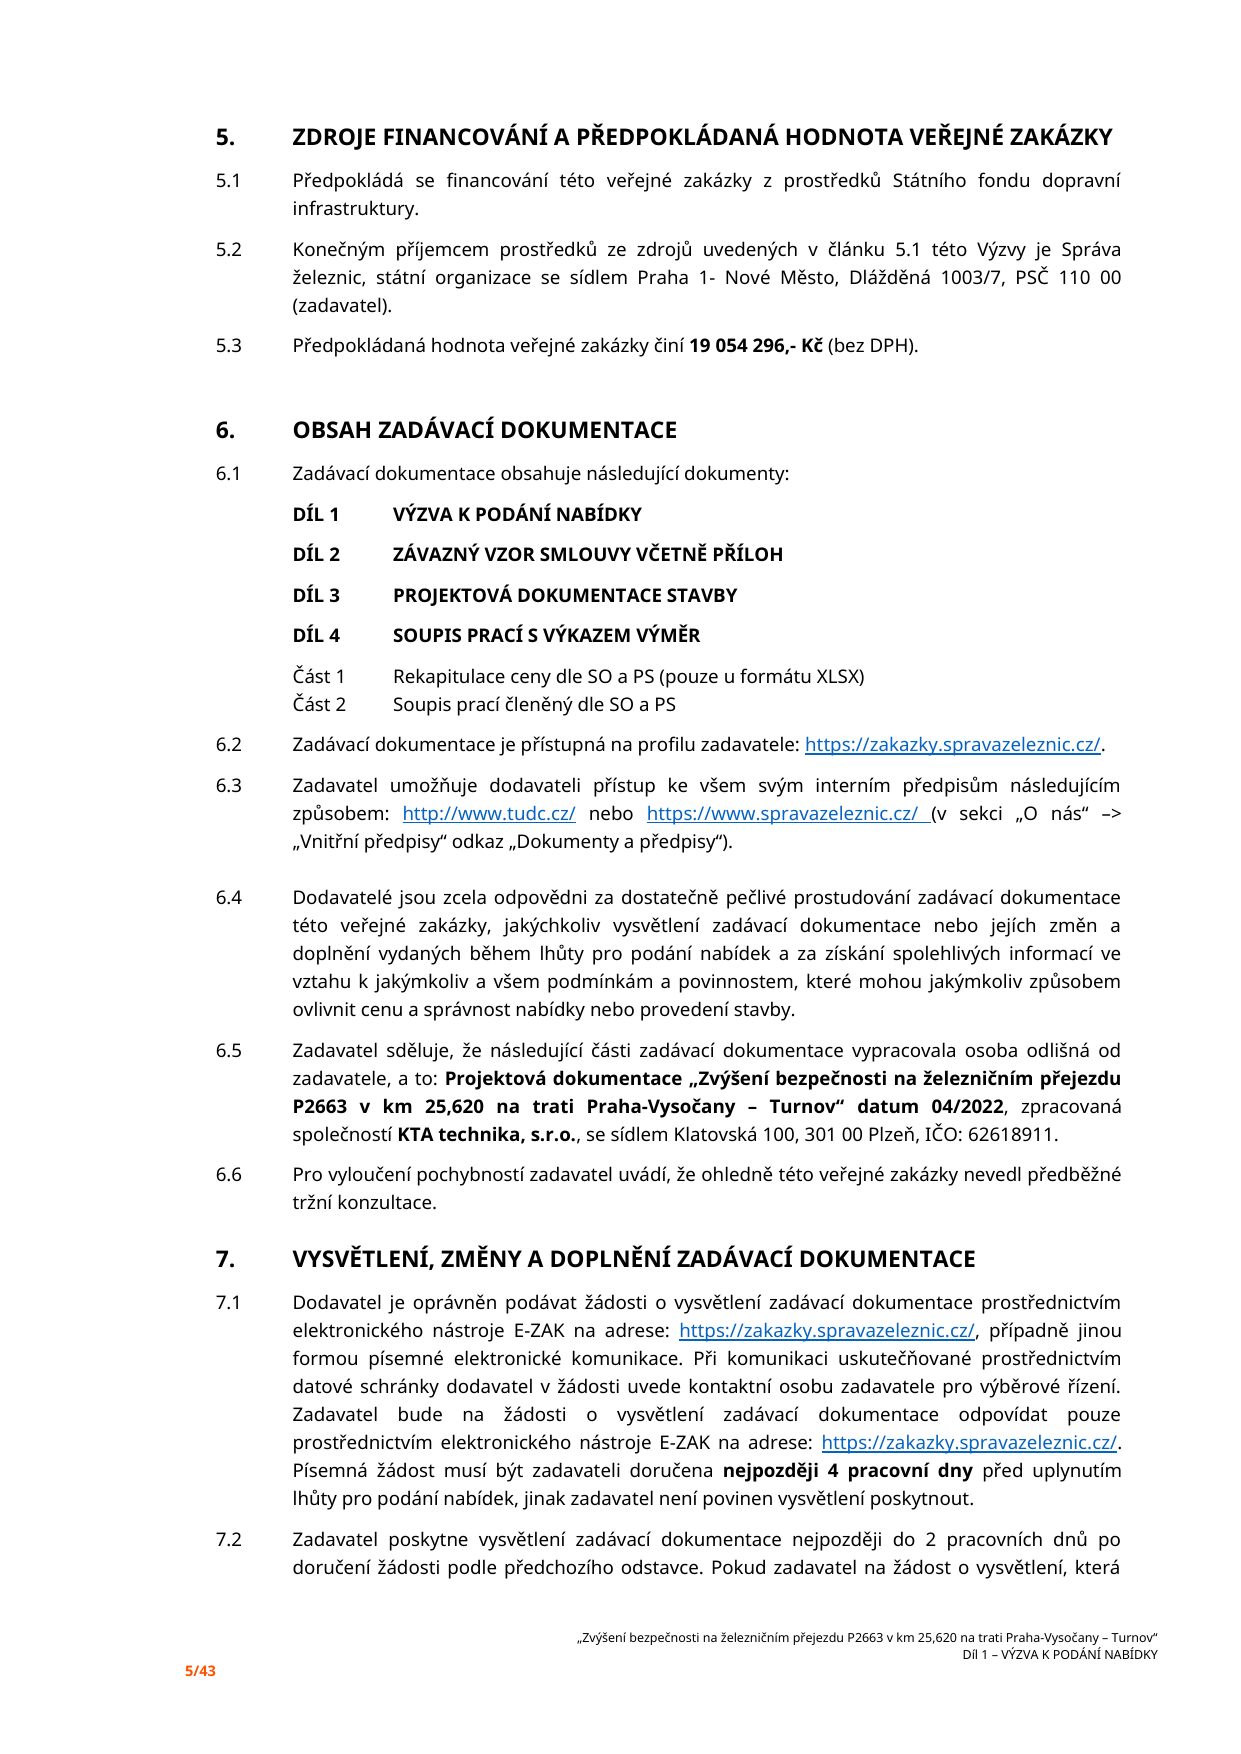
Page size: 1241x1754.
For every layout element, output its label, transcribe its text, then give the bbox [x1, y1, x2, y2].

text VYSVĚTLENÍ, ZMĚNY A DOPLNĚNÍ ZADÁVACÍ DOKUMENTACE [216, 1242, 1122, 1274]
text Zadavatel sděluje, že následující části zadávací dokumentace vypracovala osoba odlišná od zadavatele, a to: Projektová dokumentace „Zvýšení bezpečnosti na železničním přejezdu P2663 v km 25,620 na trati Praha-Vysočany – Turnov“ datum 04/2022, zpracovaná společností KTA technika, s.r.o., se sídlem Klatovská 100, 301 00 Plzeň, IČO: 62618911. [216, 1037, 1122, 1146]
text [216, 1526, 1122, 1579]
text Pro vyloučení pochybností zadavatel uvádí, že ohledně této veřejné zakázky nevedl předběžné tržní konzultace. [216, 1161, 1122, 1215]
text ZDROJE FINANCOVÁNÍ A PŘEDPOKLÁDANÁ HODNOTA VEŘEJNÉ ZAKÁZKY [216, 121, 1122, 152]
text Dodavatelé jsou zcela odpovědni za dostatečně pečlivé prostudování zadávací dokumentace této veřejné zakázky, jakýchkoliv vysvětlení zadávací dokumentace nebo jejích změn a doplnění vydaných během lhůty pro podání nabídek a za získání spolehlivých informací ve vztahu k jakýmkoliv a všem podmínkám a povinnostem, které mohou jakýmkoliv způsobem ovlivnit cenu a správnost nabídky nebo provedení stavby. [216, 884, 1122, 1022]
text DÍL 3 PROJEKTOVÁ DOKUMENTACE STAVBY [292, 582, 1122, 608]
text Předpokládaná hodnota veřejné zakázky činí 19 054 296,- Kč (bez DPH). [216, 333, 1122, 358]
text Zadávací dokumentace je přístupná na profilu zadavatele: https://zakazky.spravazeleznic.cz/. [216, 732, 1122, 757]
text Zadavatel umožňuje dodavateli přístup ke všem svým interním předpisům následujícím způsobem: http://www.tudc.cz/ nebo https://www.spravazeleznic.cz/ (v sekci „O nás“ –> „Vnitřní předpisy“ odkaz „Dokumenty a předpisy“). [216, 772, 1122, 854]
text Část 2 Soupis prací členěný dle SO a PS [292, 691, 1122, 717]
text Předpokládá se financování této veřejné zakázky z prostředků Státního fondu dopravní infrastruktury. [216, 167, 1122, 221]
text OBSAH ZADÁVACÍ DOKUMENTACE [216, 414, 1122, 445]
text DÍL 1 VÝZVA K PODÁNÍ NABÍDKY [292, 501, 1122, 527]
text DÍL 4 SOUPIS PRACÍ S VÝKAZEM VÝMĚR [292, 623, 1122, 648]
text Konečným příjemcem prostředků ze zdrojů uvedených v článku 5.1 této Výzvy je Správa železnic, státní organizace se sídlem Praha 1- Nové Město, Dlážděná 1003/7, PSČ 110 00 (zadavatel). [216, 236, 1122, 318]
text Část 1 Rekapitulace ceny dle SO a PS (pouze u formátu XLSX) [292, 663, 1122, 689]
text Zadávací dokumentace obsahuje následující dokumenty: [216, 461, 1122, 486]
text Dodavatel je oprávněn podávat žádosti o vysvětlení zadávací dokumentace prostřednictvím elektronického nástroje E-ZAK na adrese: https://zakazky.spravazeleznic.cz/, případně jinou formou písemné elektronické komunikace. Při komunikaci uskutečňované prostřednictvím datové schránky dodavatel v žádosti uvede kontaktní osobu zadavatele pro výběrové řízení. Zadavatel bude na žádosti o vysvětlení zadávací dokumentace odpovídat pouze prostřednictvím elektronického nástroje E-ZAK na adrese: https://zakazky.spravazeleznic.cz/. Písemná žádost musí být zadavateli doručena nejpozději 4 pracovní dny před uplynutím lhůty pro podání nabídek, jinak zadavatel není povinen vysvětlení poskytnout. [216, 1289, 1122, 1511]
text DÍL 2 ZÁVAZNÝ VZOR SMLOUVY VČETNĚ PŘÍLOH [292, 542, 1122, 567]
